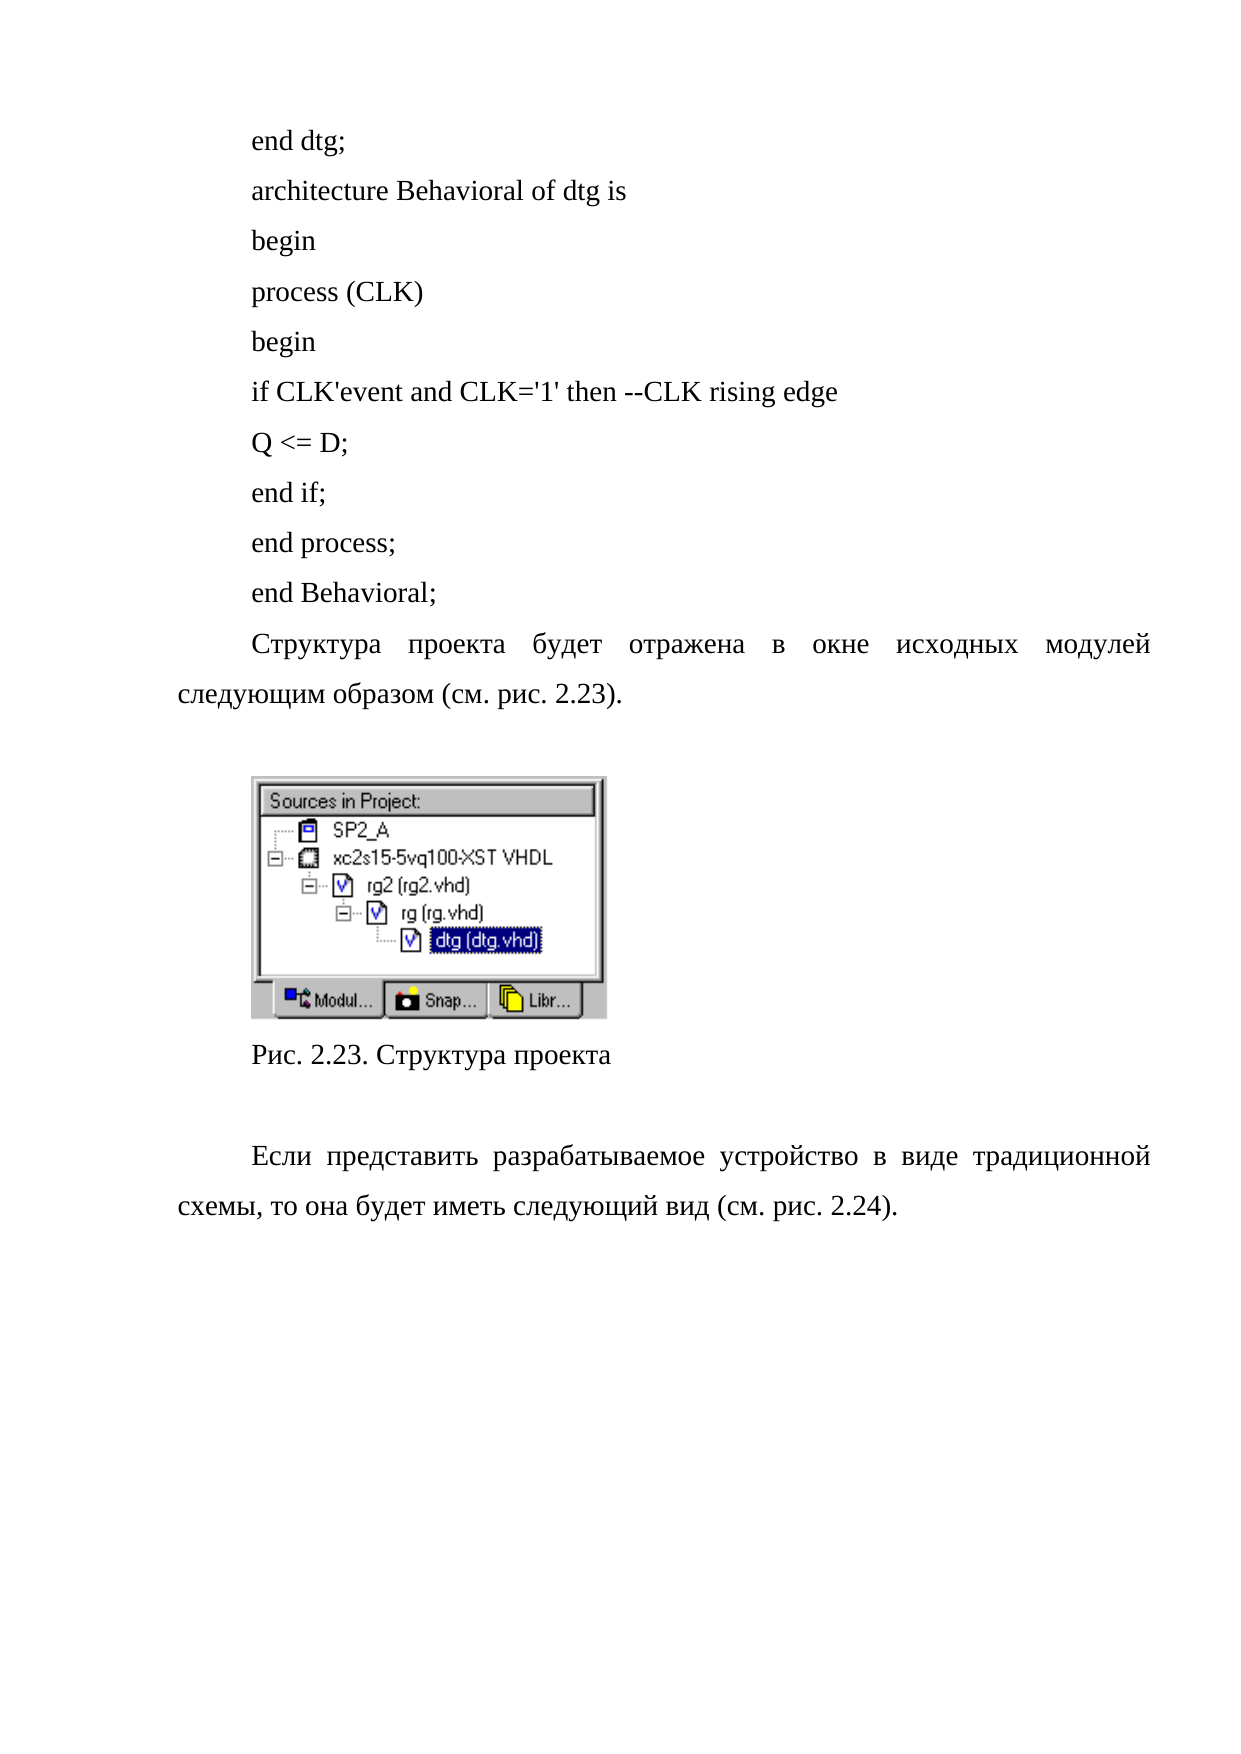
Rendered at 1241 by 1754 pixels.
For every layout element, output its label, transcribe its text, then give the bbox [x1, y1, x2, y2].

picture [251, 776, 609, 1021]
text Если представить разрабатываемое устройство в виде традиционной схемы, то она будет иметь следующий вид (см. рис. 2.24). [177, 1138, 1152, 1222]
text end if; [177, 475, 1152, 508]
text begin [177, 223, 1152, 257]
text process (CLK) [177, 274, 1152, 307]
text Q <= D; [177, 425, 1152, 458]
text end Behavioral; [177, 576, 1152, 609]
text if CLK'event and CLK='1' then --CLK rising edge [177, 374, 1152, 408]
text Структура проекта будет отражена в окне исходных модулей следующим образом (см. рис. 2.23). [177, 626, 1152, 710]
text end process; [177, 525, 1152, 559]
text begin [177, 324, 1152, 358]
text Рис. 2.23. Структура проекта [177, 1037, 1152, 1071]
text end dtg; [177, 123, 1152, 156]
text architecture Behavioral of dtg is [177, 173, 1152, 207]
